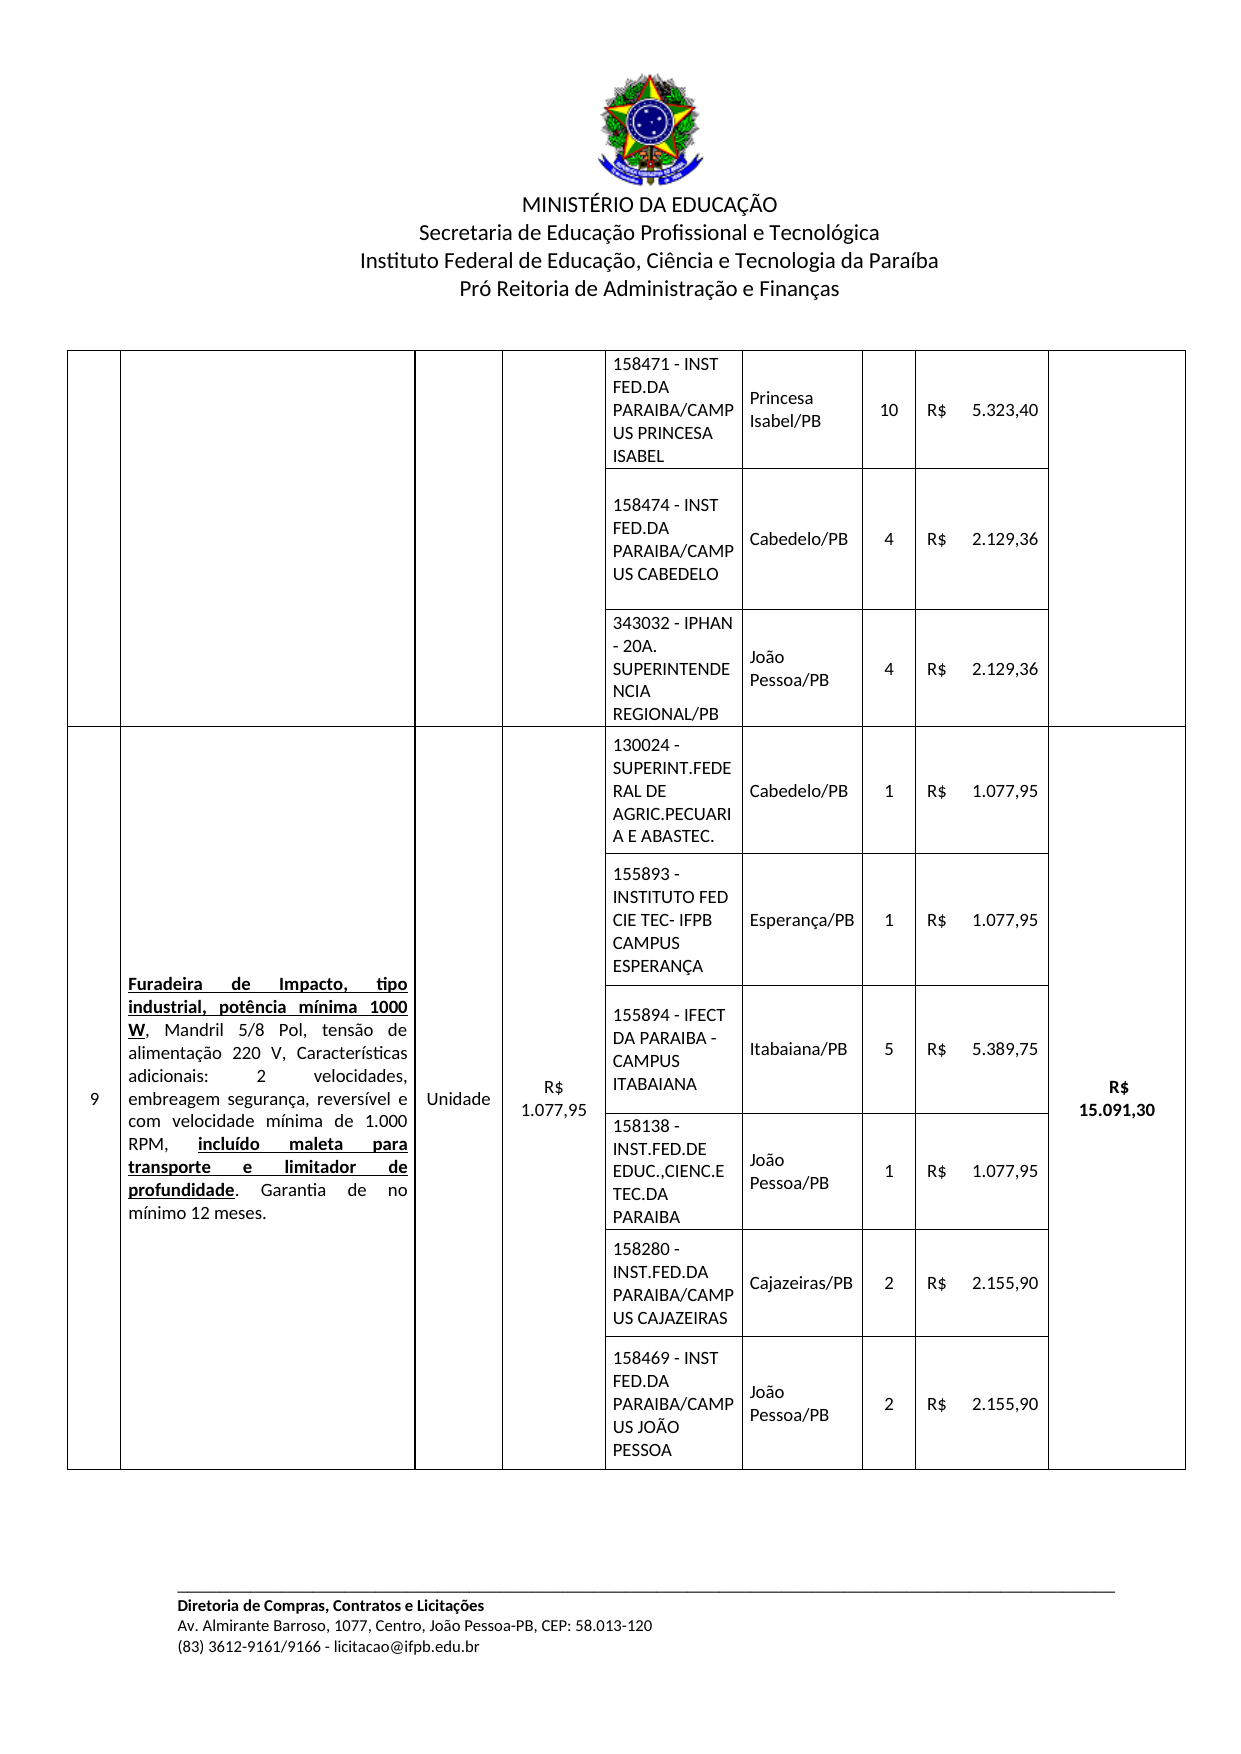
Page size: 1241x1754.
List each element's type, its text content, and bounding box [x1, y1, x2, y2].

table_cell Cabedelo/PB [743, 727, 862, 853]
table_cell 1 [863, 854, 915, 985]
table_cell Esperança/PB [743, 854, 862, 985]
table_cell Itabaiana/PB [743, 986, 862, 1112]
table_cell João Pessoa/PB [743, 1337, 862, 1469]
table_cell João Pessoa/PB [743, 610, 862, 726]
picture [597, 72, 703, 184]
table_cell 343032 - IPHAN - 20A. SUPERINTENDENCIA REGIONAL/PB [606, 610, 742, 726]
table_cell R$ 5.389,75 [916, 986, 1048, 1112]
table_cell Princesa Isabel/PB [743, 351, 862, 467]
table_cell Unidade [416, 727, 502, 1469]
table_cell R$ 2.129,36 [916, 469, 1048, 609]
table_cell 158474 - INST FED.DA PARAIBA/CAMPUS CABEDELO [606, 469, 742, 609]
table_cell 155894 - IFECT DA PARAIBA - CAMPUS ITABAIANA [606, 986, 742, 1112]
table_cell 158280 - INST.FED.DA PARAIBA/CAMPUS CAJAZEIRAS [606, 1230, 742, 1336]
table_cell 158471 - INST FED.DA PARAIBA/CAMPUS PRINCESA ISABEL [606, 351, 742, 467]
table_cell R$ 1.077,95 [916, 727, 1048, 853]
table_cell 2 [863, 1230, 915, 1336]
table_cell R$ 5.323,40 [916, 351, 1048, 467]
table_cell 1 [863, 727, 915, 853]
table_cell Cajazeiras/PB [743, 1230, 862, 1336]
table_cell 130024 - SUPERINT.FEDERAL DE AGRIC.PECUARIA E ABASTEC. [606, 727, 742, 853]
table_cell R$ 2.129,36 [916, 610, 1048, 726]
table_cell R$ 15.091,30 [1049, 727, 1185, 1469]
table_cell 4 [863, 469, 915, 609]
table_cell Cabedelo/PB [743, 469, 862, 609]
table_cell R$ 1.077,95 [503, 727, 605, 1469]
table_cell 155893 - INSTITUTO FED CIE TEC- IFPB CAMPUS ESPERANÇA [606, 854, 742, 985]
table_cell 4 [863, 610, 915, 726]
table_cell 9 [68, 727, 120, 1469]
table_cell 158138 - INST.FED.DE EDUC.,CIENC.E TEC.DA PARAIBA [606, 1114, 742, 1229]
table_cell R$ 2.155,90 [916, 1337, 1048, 1469]
table_cell Furadeira de Impacto, tipo industrial, potência mínima 1000 W, Mandril 5/8 Pol, tensão de alimentação 220 V, Características adicionais: 2 velocidades, embreagem segurança, reversível e com velocidade mínima de 1.000 RPM, incluído maleta para transporte e limitador de profundidade. Garantia de no mínimo 12 meses. [121, 727, 414, 1469]
table_cell 2 [863, 1337, 915, 1469]
table_cell 1 [863, 1114, 915, 1229]
table_cell 10 [863, 351, 915, 467]
table_cell R$ 1.077,95 [916, 854, 1048, 985]
table_cell 158469 - INST FED.DA PARAIBA/CAMPUS JOÃO PESSOA [606, 1337, 742, 1469]
table_cell R$ 1.077,95 [916, 1114, 1048, 1229]
table_cell João Pessoa/PB [743, 1114, 862, 1229]
table_cell 5 [863, 986, 915, 1112]
table_cell R$ 2.155,90 [916, 1230, 1048, 1336]
